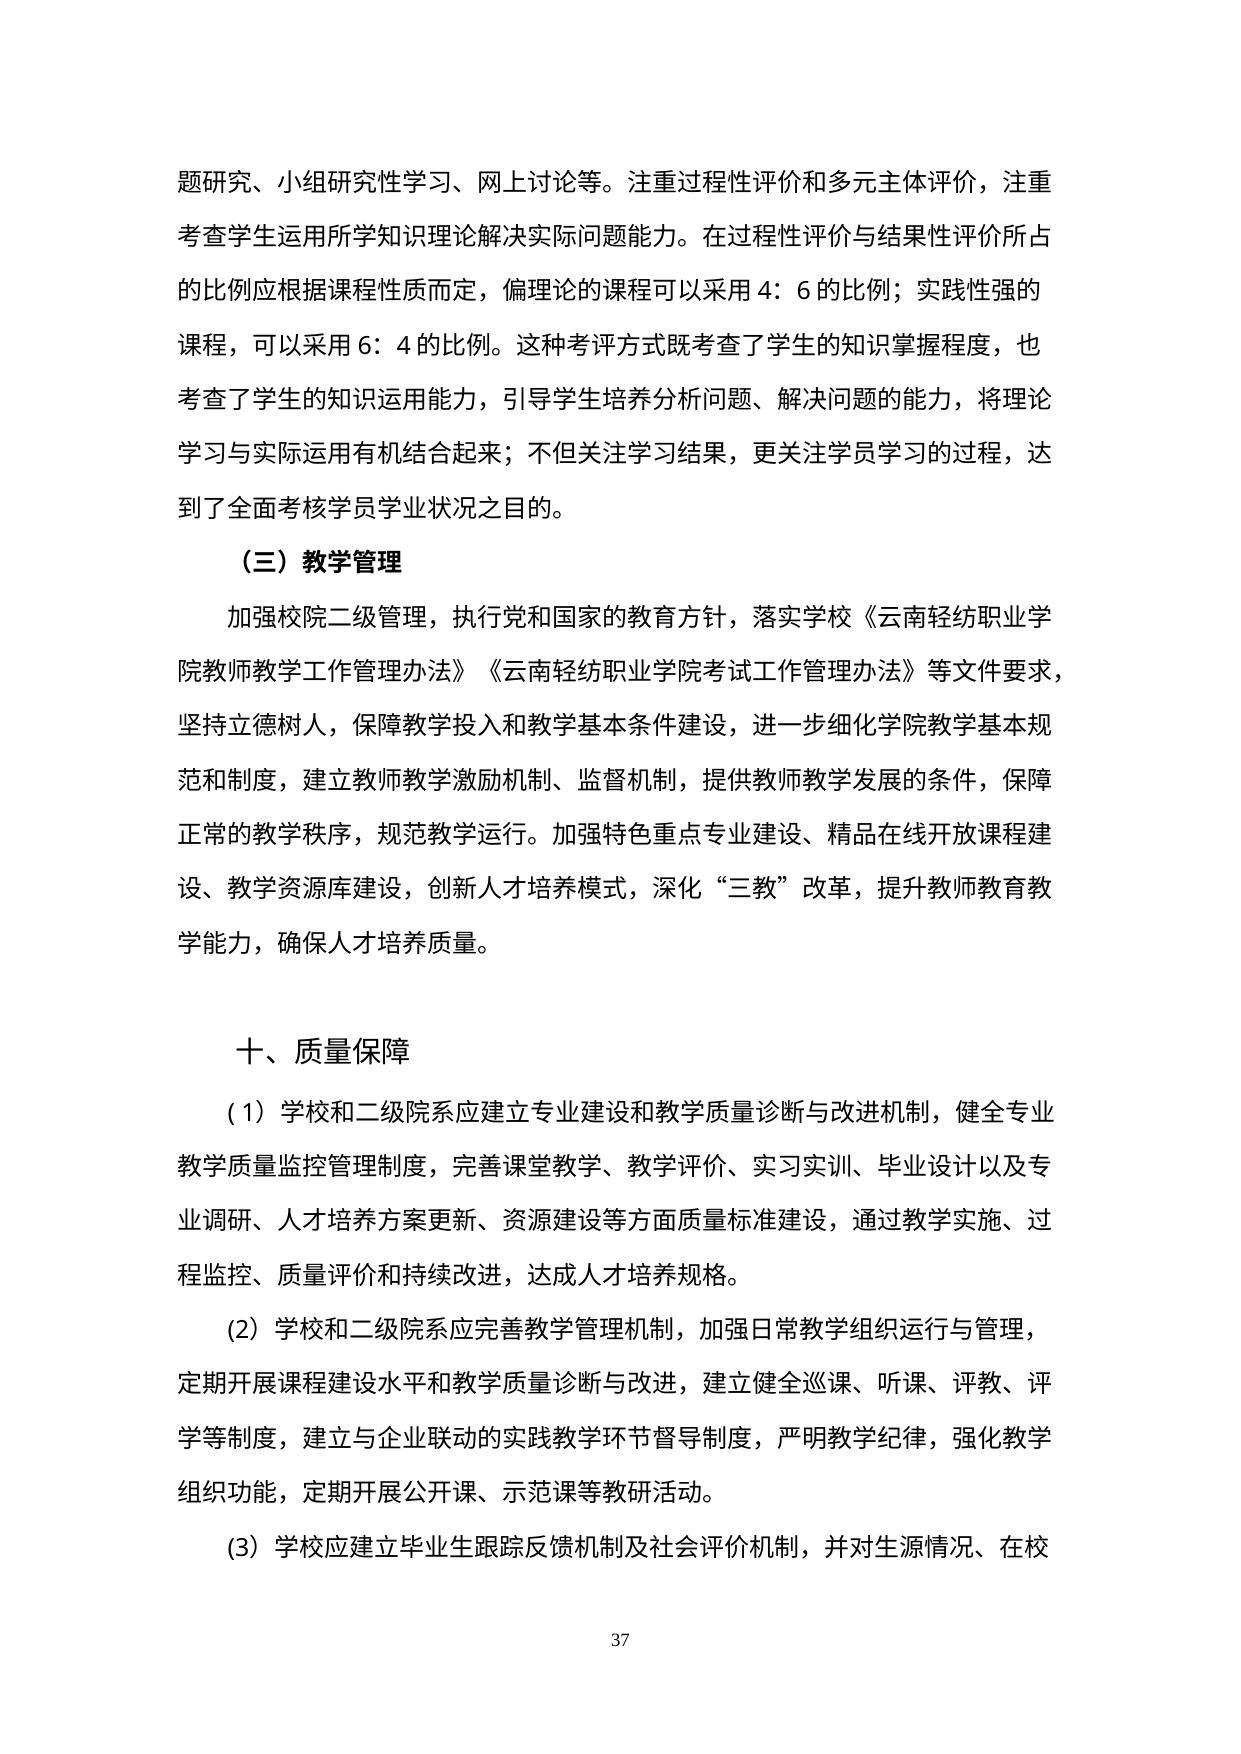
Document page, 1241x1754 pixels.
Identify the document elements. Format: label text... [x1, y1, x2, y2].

text (2）学校和二级院系应完善教学管理机制，加强日常教学组织运行与管理，定期开展课程建设水平和教学质量诊断与改进，建立健全巡课、听课、评教、评学等制度，建立与企业联动的实践教学环节督导制度，严明教学纪律，强化教学组织功能，定期开展公开课、示范课等教研活动。 [177, 1309, 1063, 1509]
text 加强校院二级管理，执行党和国家的教育方针，落实学校《云南轻纺职业学院教师教学工作管理办法》《云南轻纺职业学院考试工作管理办法》等文件要求，坚持立德树人，保障教学投入和教学基本条件建设，进一步细化学院教学基本规范和制度，建立教师教学激励机制、监督机制，提供教师教学发展的条件，保障正常的教学秩序，规范教学运行。加强特色重点专业建设、精品在线开放课程建设、教学资源库建设，创新人才培养模式，深化“三教”改革，提升教师教育教学能力，确保人才培养质量。 [177, 597, 1063, 959]
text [177, 1527, 1063, 1563]
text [177, 162, 1063, 524]
text ( 1）学校和二级院系应建立专业建设和教学质量诊断与改进机制，健全专业教学质量监控管理制度，完善课堂教学、教学评价、实习实训、毕业设计以及专业调研、人才培养方案更新、资源建设等方面质量标准建设，通过教学实施、过程监控、质量评价和持续改进，达成人才培养规格。 [177, 1092, 1063, 1291]
text （三）教学管理 [177, 543, 1063, 579]
text 十、质量保障 [177, 1029, 1063, 1071]
